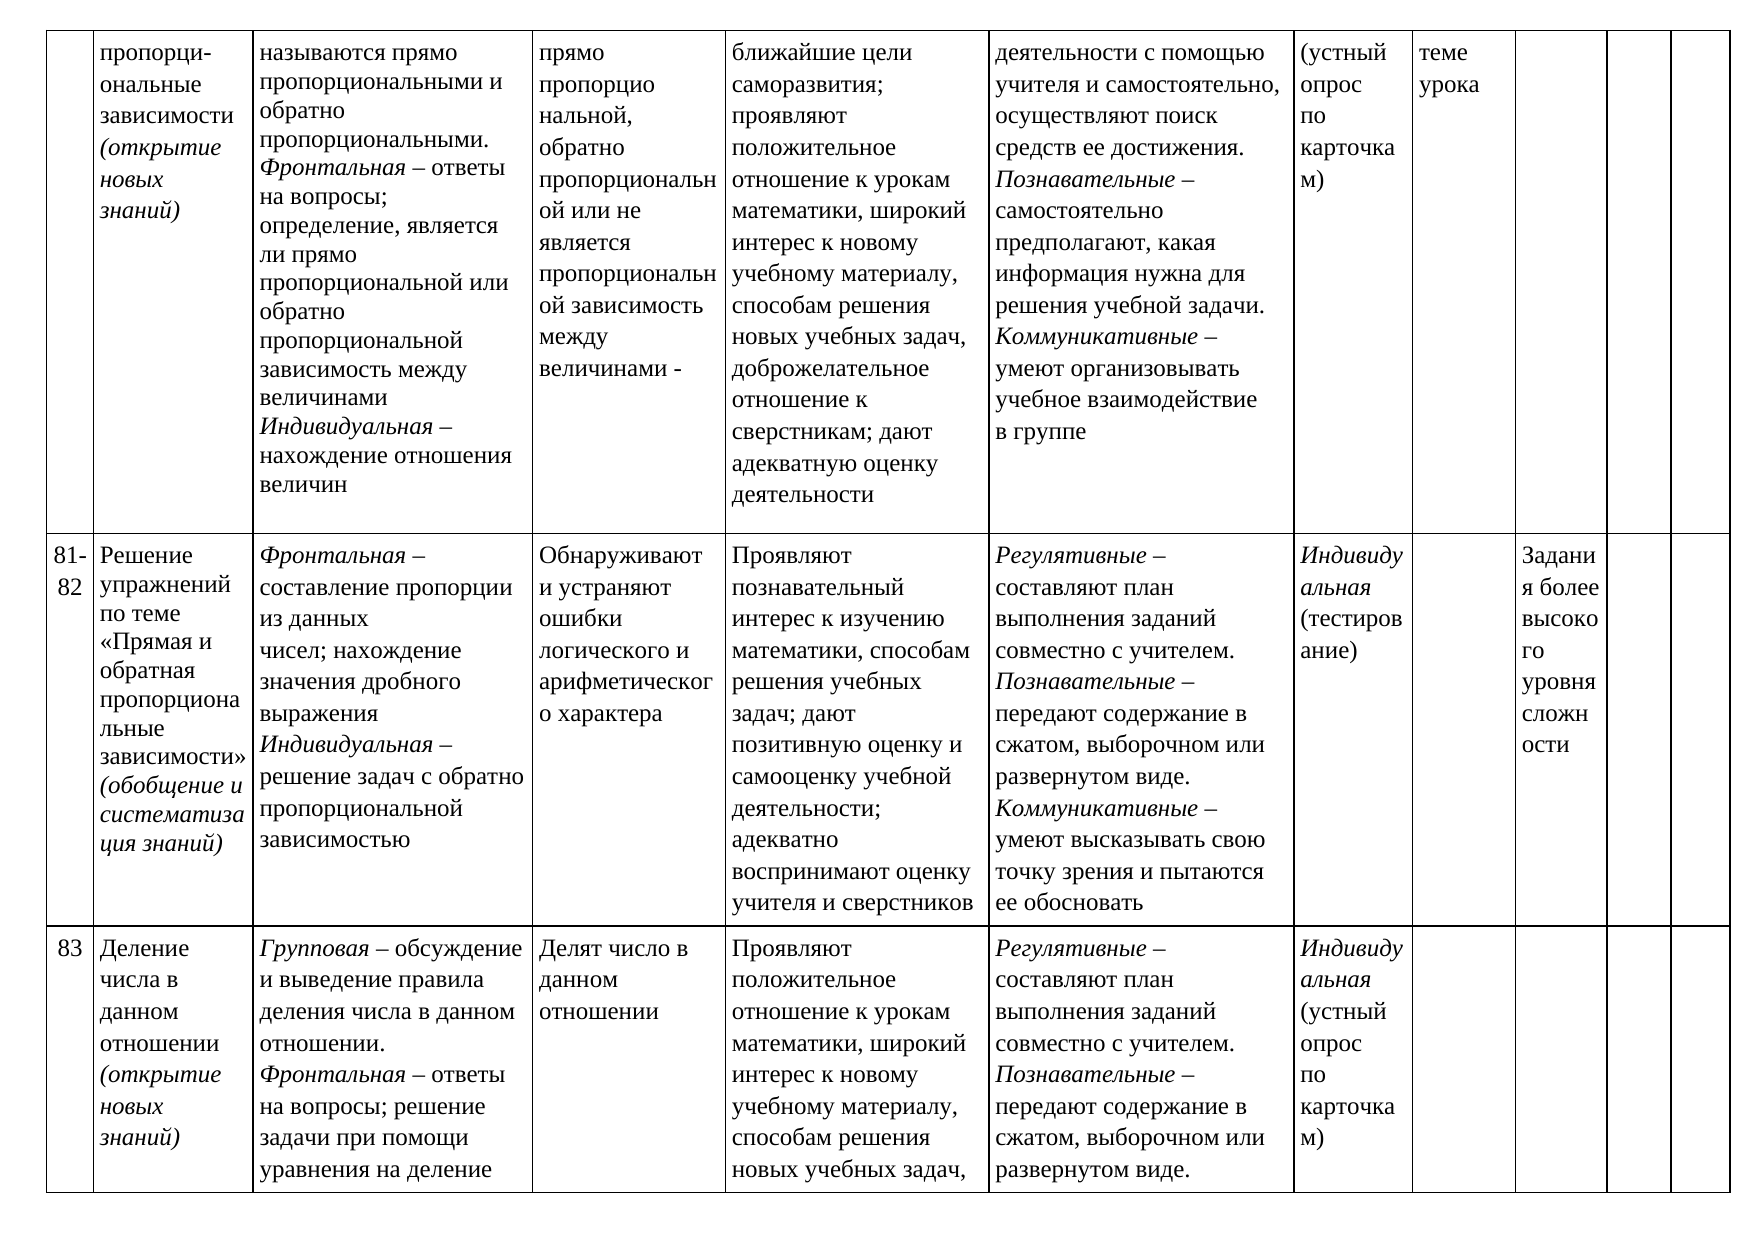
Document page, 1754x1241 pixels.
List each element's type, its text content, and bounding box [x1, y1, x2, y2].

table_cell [533, 31, 725, 532]
table_cell [1413, 534, 1515, 925]
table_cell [1295, 927, 1412, 1192]
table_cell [254, 927, 532, 1192]
table_cell Регулятивные – составляют план выполнения заданий совместно с учителем. Познавательные – передают содержание в сжатом, выборочном или развернутом виде. Коммуникативные – умеют высказывать свою точку зрения и пытаются ее обосновать [990, 534, 1293, 925]
table_cell Решение упражнений по теме «Прямая и обратная пропорциональные зависимости» (обобщение и систематизация знаний) [94, 534, 252, 925]
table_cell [990, 31, 1293, 532]
table_cell 81-82 [47, 534, 93, 925]
table_cell Индивидуальная (тестирование) [1295, 534, 1412, 925]
table_cell 80 [47, 31, 93, 532]
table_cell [990, 927, 1293, 1192]
table_cell Проявляют познавательный интерес к изучению математики, способам решения учебных задач; дают позитивную оценку и самооценку учебной деятельности; адекватно воспринимают оценку учителя и сверстников [726, 534, 988, 925]
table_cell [726, 31, 988, 532]
table_cell 83 [47, 927, 93, 1192]
table_cell [1516, 31, 1606, 532]
table_cell [1516, 927, 1606, 1192]
table_cell [1608, 927, 1670, 1192]
table_cell [1672, 534, 1729, 925]
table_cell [94, 31, 252, 532]
table_cell Обнаруживают и устраняют ошибки логического и арифметического характера [533, 534, 725, 925]
table_cell [1672, 927, 1729, 1192]
table_cell [1413, 927, 1515, 1192]
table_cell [726, 927, 988, 1192]
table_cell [1295, 31, 1412, 532]
table_cell [1608, 534, 1670, 925]
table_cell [533, 927, 725, 1192]
table_cell Фронтальная – составление пропорции из данных чисел; нахождение значения дробного выражения Индивидуальная – решение задач с обратно пропорциональной зависимостью [254, 534, 532, 925]
table_cell [1672, 31, 1729, 532]
table_cell Задания более высокого уровня сложности [1516, 534, 1606, 925]
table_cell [94, 927, 252, 1192]
table_cell [1608, 31, 1670, 532]
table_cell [254, 31, 532, 532]
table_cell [1413, 31, 1515, 532]
